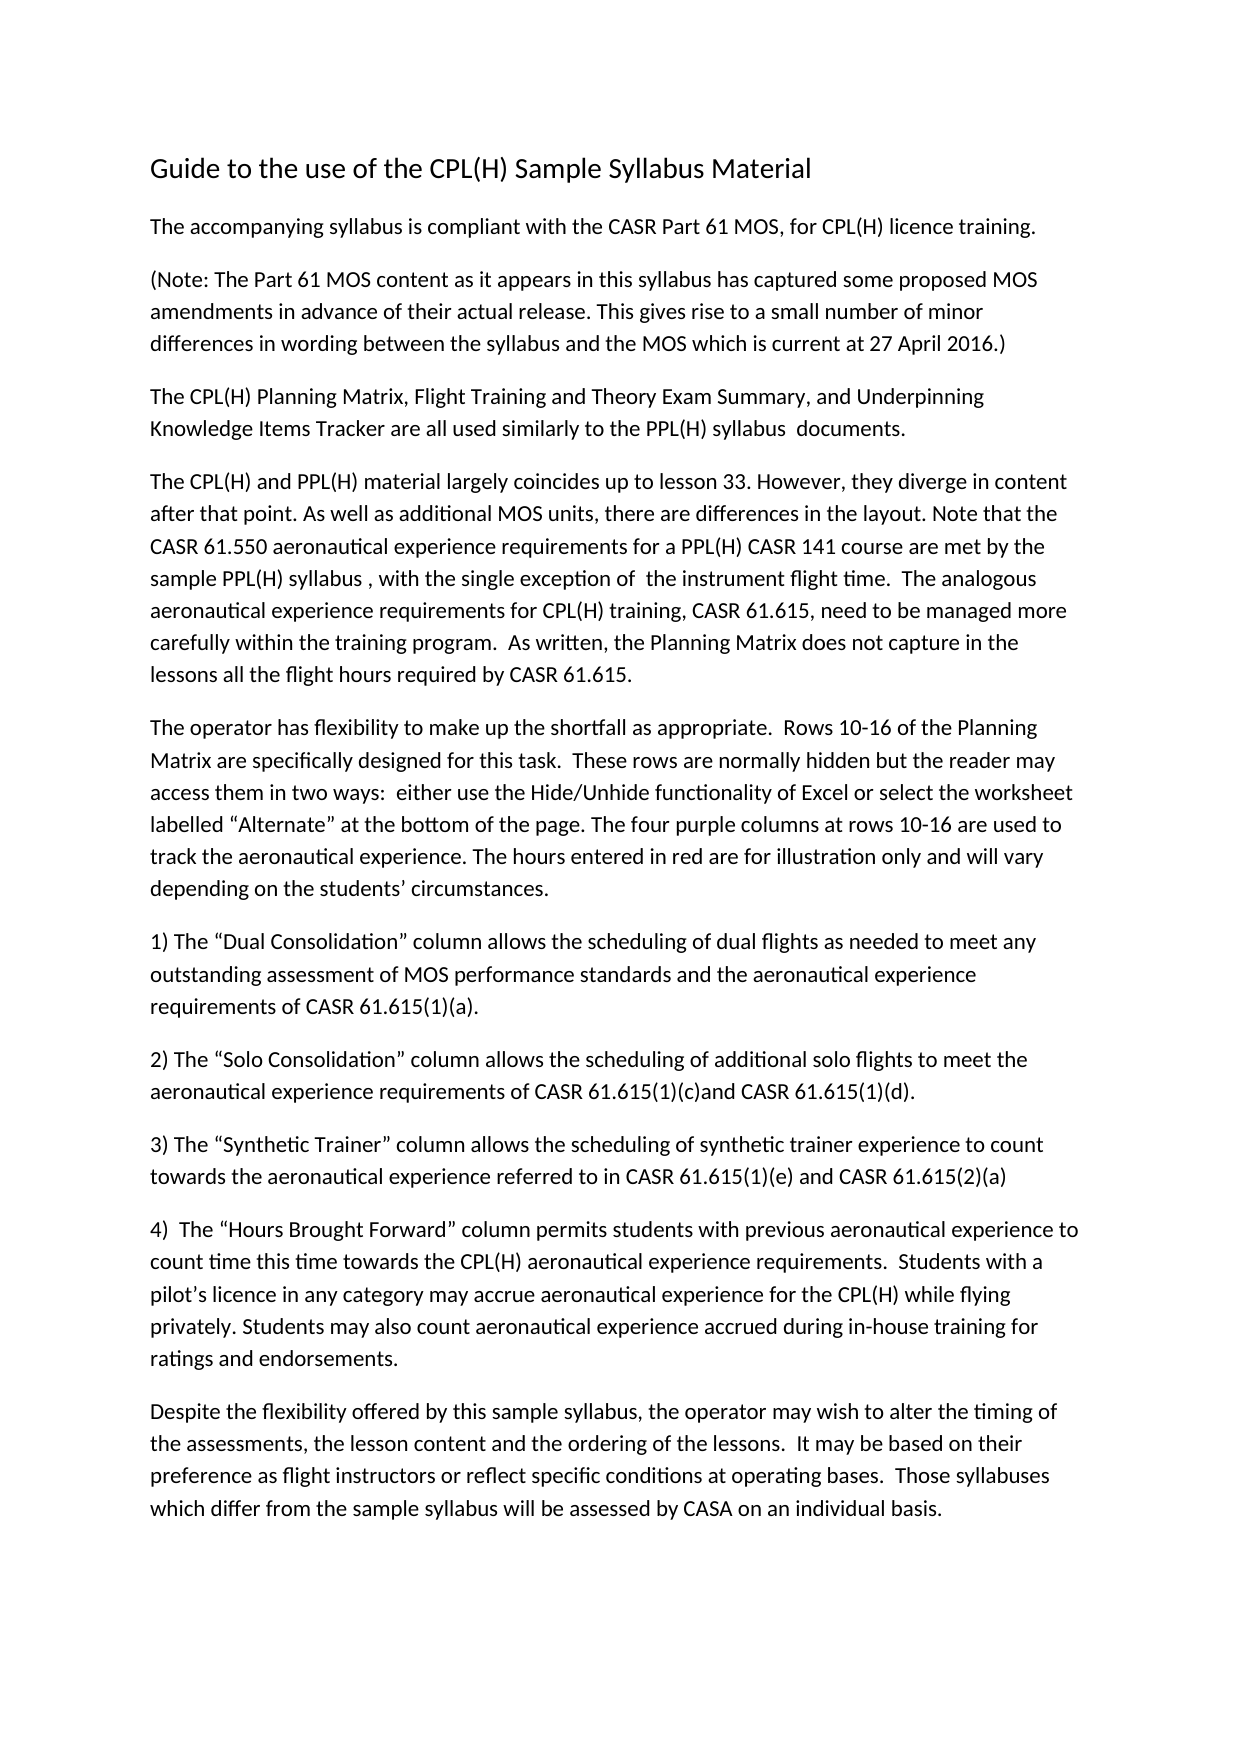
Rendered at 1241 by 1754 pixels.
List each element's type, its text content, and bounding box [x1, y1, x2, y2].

text The operator has flexibility to make up the shortfall as appropriate. Rows 10-16 of the Planning Matrix are specifically designed for this task. These rows are normally hidden but the reader may access them in two ways: either use the Hide/Unhide functionality of Excel or select the worksheet labelled “Alternate” at the bottom of the page. The four purple columns at rows 10-16 are used to track the aeronautical experience. The hours entered in red are for illustration only and will vary depending on the students’ circumstances. [150, 713, 1090, 902]
text 1) The “Dual Consolidation” column allows the scheduling of dual flights as needed to meet any outstanding assessment of MOS performance standards and the aeronautical experience requirements of CASR 61.615(1)(a). [150, 927, 1090, 1020]
text The CPL(H) and PPL(H) material largely coincides up to lesson 33. However, they diverge in content after that point. As well as additional MOS units, there are differences in the layout. Note that the CASR 61.550 aeronautical experience requirements for a PPL(H) CASR 141 course are met by the sample PPL(H) syllabus , with the single exception of the instrument flight time. The analogous aeronautical experience requirements for CPL(H) training, CASR 61.615, need to be managed more carefully within the training program. As written, the Planning Matrix does not capture in the lessons all the flight hours required by CASR 61.615. [150, 467, 1090, 688]
text Despite the flexibility offered by this sample syllabus, the operator may wish to alter the timing of the assessments, the lesson content and the ordering of the lessons. It may be based on their preference as flight instructors or reflect specific conditions at operating bases. Those syllabuses which differ from the sample syllabus will be assessed by CASA on an individual basis. [150, 1397, 1090, 1522]
text (Note: The Part 61 MOS content as it appears in this syllabus has captured some proposed MOS amendments in advance of their actual release. This gives rise to a small number of minor differences in wording between the syllabus and the MOS which is current at 27 April 2016.) [150, 265, 1090, 357]
text 4) The “Hours Brought Forward” column permits students with previous aeronautical experience to count time this time towards the CPL(H) aeronautical experience requirements. Students with a pilot’s licence in any category may accrue aeronautical experience for the CPL(H) while flying privately. Students may also count aeronautical experience accrued during in-house training for ratings and endorsements. [150, 1215, 1090, 1372]
text The accompanying syllabus is compliant with the CASR Part 61 MOS, for CPL(H) licence training. [150, 212, 1090, 240]
text The CPL(H) Planning Matrix, Flight Training and Theory Exam Summary, and Underpinning Knowledge Items Tracker are all used similarly to the PPL(H) syllabus documents. [150, 382, 1090, 442]
text Guide to the use of the CPL(H) Sample Syllabus Material [150, 150, 1090, 186]
text 2) The “Solo Consolidation” column allows the scheduling of additional solo flights to meet the aeronautical experience requirements of CASR 61.615(1)(c)and CASR 61.615(1)(d). [150, 1045, 1090, 1105]
text 3) The “Synthetic Trainer” column allows the scheduling of synthetic trainer experience to count towards the aeronautical experience referred to in CASR 61.615(1)(e) and CASR 61.615(2)(a) [150, 1130, 1090, 1190]
